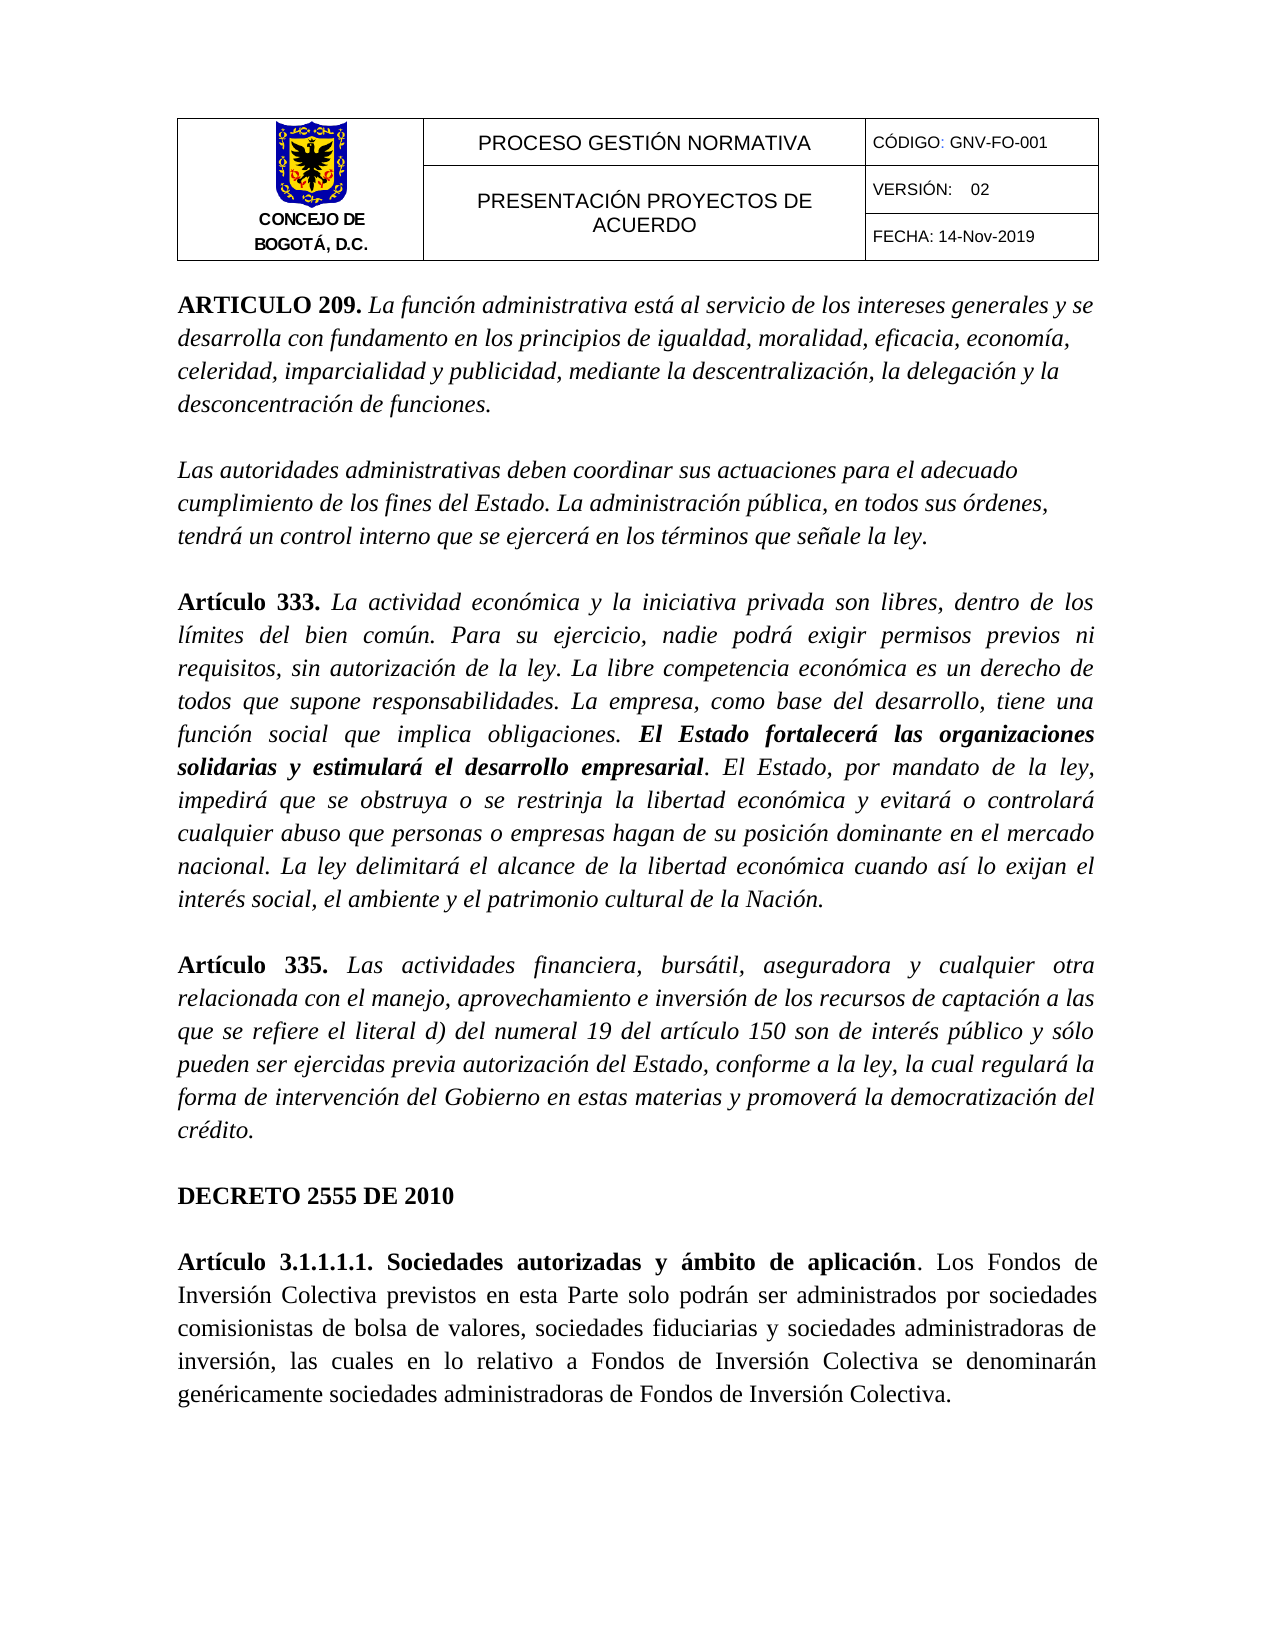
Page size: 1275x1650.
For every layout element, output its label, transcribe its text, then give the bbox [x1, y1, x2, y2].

text Artículo 333. La actividad económica y la iniciativa privada son libres, dentro de los límites del bien común. Para su ejercicio, nadie podrá exigir permisos previos ni requisitos, sin autorización de la ley. La libre competencia económica es un derecho de todos que supone responsabilidades. La empresa, como base del desarrollo, tiene una función social que implica obligaciones. El Estado fortalecerá las organizaciones solidarias y estimulará el desarrollo empresarial. El Estado, por mandato de la ley, impedirá que se obstruya o se restrinja la libertad económica y evitará o controlará cualquier abuso que personas o empresas hagan de su posición dominante en el mercado nacional. La ley delimitará el alcance de la libertad económica cuando así lo exijan el interés social, el ambiente y el patrimonio cultural de la Nación. [177, 587, 1098, 913]
text Artículo 3.1.1.1.1. Sociedades autorizadas y ámbito de aplicación. Los Fondos de Inversión Colectiva previstos en esta Parte solo podrán ser administrados por sociedades comisionistas de bolsa de valores, sociedades fiduciarias y sociedades administradoras de inversión, las cuales en lo relativo a Fondos de Inversión Colectiva se denominarán genéricamente sociedades administradoras de Fondos de Inversión Colectiva. [177, 1247, 1098, 1408]
text DECRETO 2555 DE 2010 [177, 1181, 1098, 1210]
text Artículo 335. Las actividades financiera, bursátil, aseguradora y cualquier otra relacionada con el manejo, aprovechamiento e inversión de los recursos de captación a las que se refiere el literal d) del numeral 19 del artículo 150 son de interés público y sólo pueden ser ejercidas previa autorización del Estado, conforme a la ley, la cual regulará la forma de intervención del Gobierno en estas materias y promoverá la democratización del crédito. [177, 950, 1098, 1144]
text ARTICULO 209. La función administrativa está al servicio de los intereses generales y se desarrolla con fundamento en los principios de igualdad, moralidad, eficacia, economía, celeridad, imparcialidad y publicidad, mediante la descentralización, la delegación y la desconcentración de funciones. [177, 290, 1098, 418]
text Las autoridades administrativas deben coordinar sus actuaciones para el adecuado cumplimiento de los fines del Estado. La administración pública, en todos sus órdenes, tendrá un control interno que se ejercerá en los términos que señale la ley. [177, 455, 1098, 550]
